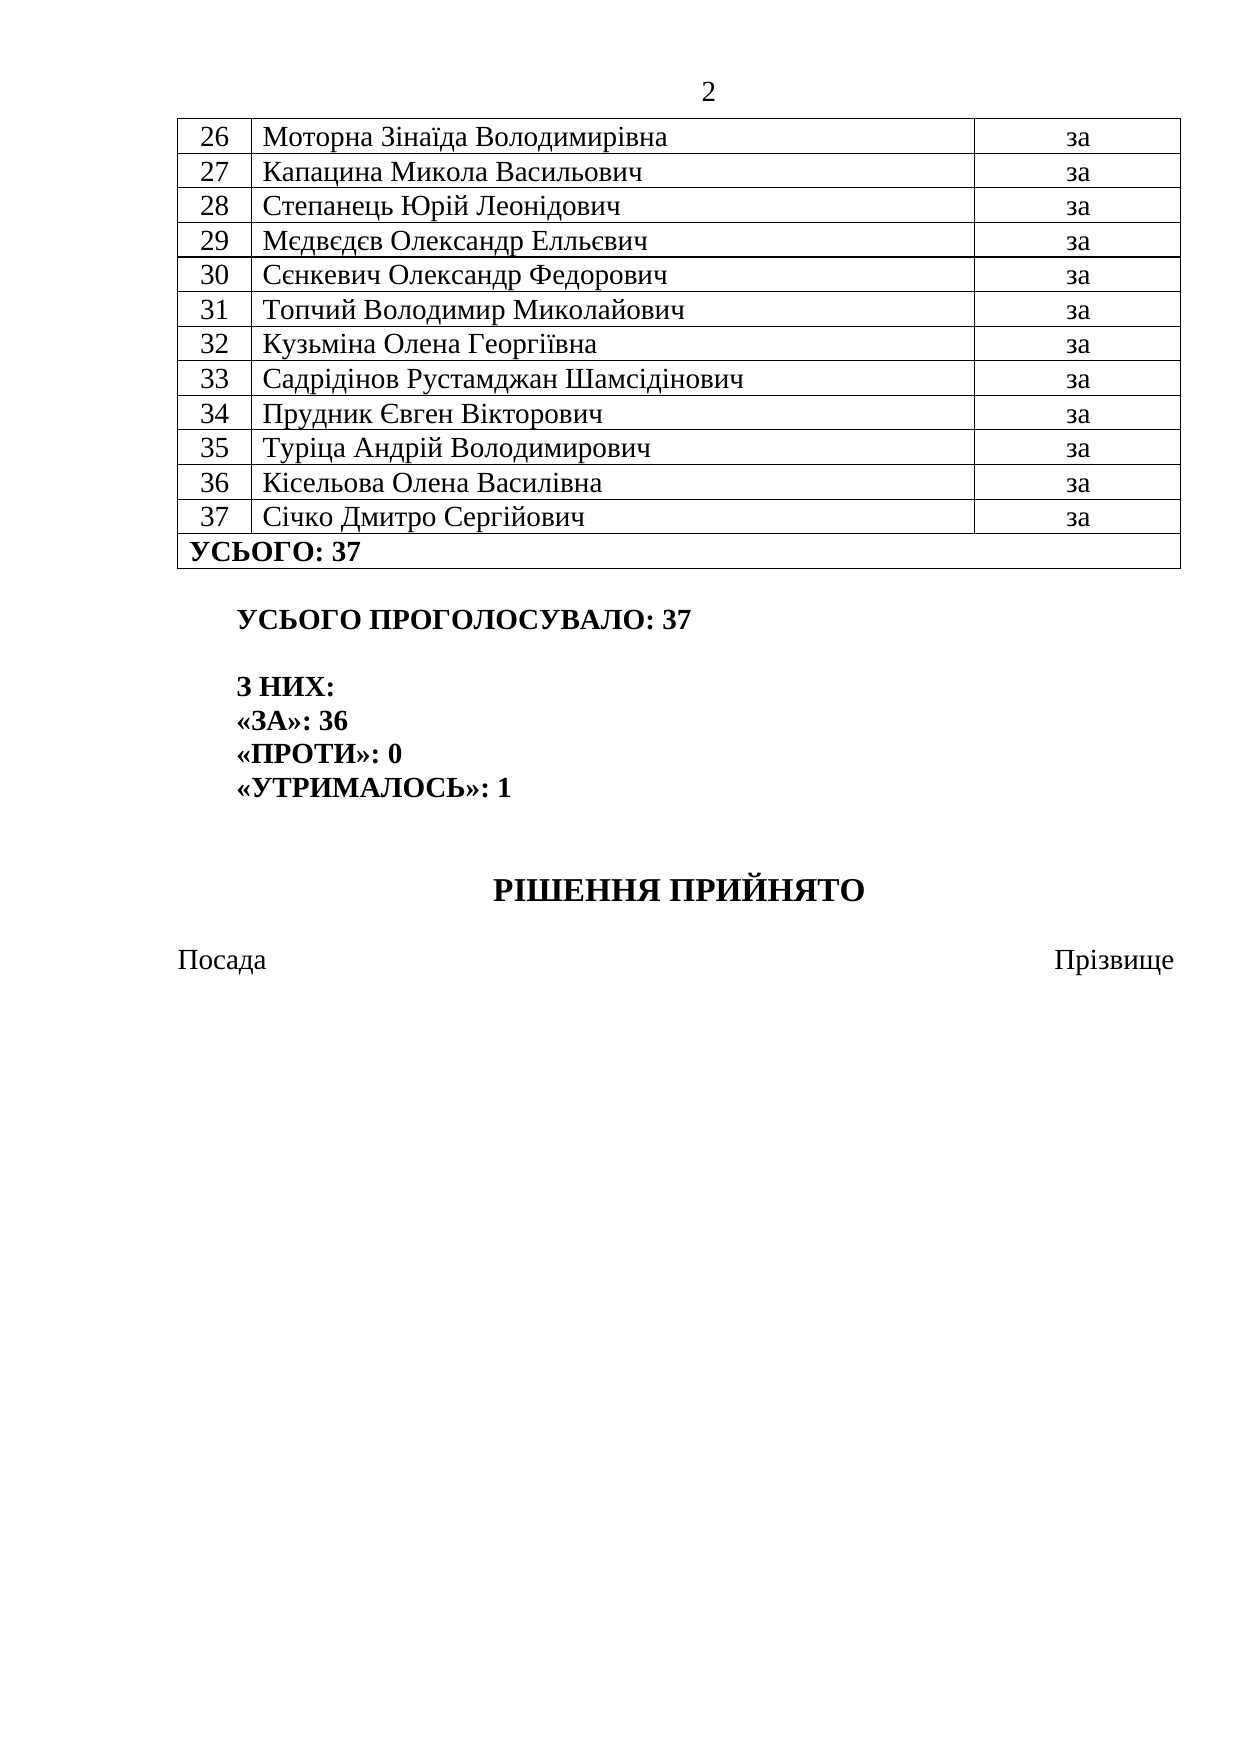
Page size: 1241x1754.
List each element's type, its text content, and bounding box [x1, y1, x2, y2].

table_cell Садрідінов Рустамджан Шамсідінович [252, 361, 974, 395]
table_cell 33 [178, 361, 251, 395]
table_cell Моторна Зінаїда Володимирівна [252, 119, 974, 153]
table_cell за [975, 500, 1180, 533]
table_cell за [975, 465, 1180, 498]
table_cell Прудник Євген Вікторович [252, 396, 974, 429]
table_cell 31 [178, 292, 251, 326]
table_cell за [975, 154, 1180, 187]
table_cell за [975, 430, 1180, 464]
table_cell Туріца Андрій Володимирович [252, 430, 974, 464]
table_cell Кузьміна Олена Георгіївна [252, 327, 974, 360]
table_cell 26 [178, 119, 251, 153]
table_cell 28 [178, 188, 251, 222]
table_cell 32 [178, 327, 251, 360]
table_cell 37 [178, 500, 251, 533]
text «ЗА»: 36 [177, 703, 1181, 736]
table_cell Мєдвєдєв Олександр Елльєвич [252, 223, 974, 256]
table_cell 35 [178, 430, 251, 464]
table_cell за [975, 361, 1180, 395]
table_cell за [975, 119, 1180, 153]
table_cell Капацина Микола Васильович [252, 154, 974, 187]
table_cell 34 [178, 396, 251, 429]
table_cell за [975, 188, 1180, 222]
text Посада Прізвище [177, 942, 1181, 976]
table_cell Степанець Юрій Леонідович [252, 188, 974, 222]
table_cell за [975, 223, 1180, 256]
table_cell Топчий Володимир Миколайович [252, 292, 974, 326]
table_cell за [975, 258, 1180, 291]
text УСЬОГО ПРОГОЛОСУВАЛО: 37 [177, 602, 1181, 636]
table_cell за [975, 292, 1180, 326]
table_cell за [975, 396, 1180, 429]
text «ПРОТИ»: 0 [177, 736, 1181, 770]
text «УТРИМАЛОСЬ»: 1 [177, 770, 1181, 803]
table_cell 36 [178, 465, 251, 498]
table_cell 29 [178, 223, 251, 256]
text РІШЕННЯ ПРИЙНЯТО [177, 871, 1181, 909]
table_cell за [975, 327, 1180, 360]
table_cell Січко Дмитро Сергійович [252, 500, 974, 533]
table_cell 27 [178, 154, 251, 187]
text З НИХ: [177, 669, 1181, 703]
table_cell 30 [178, 258, 251, 291]
table_cell Кісельова Олена Василівна [252, 465, 974, 498]
table_cell УСЬОГО: 37 [178, 534, 1180, 568]
table_cell Сєнкевич Олександр Федорович [252, 258, 974, 291]
